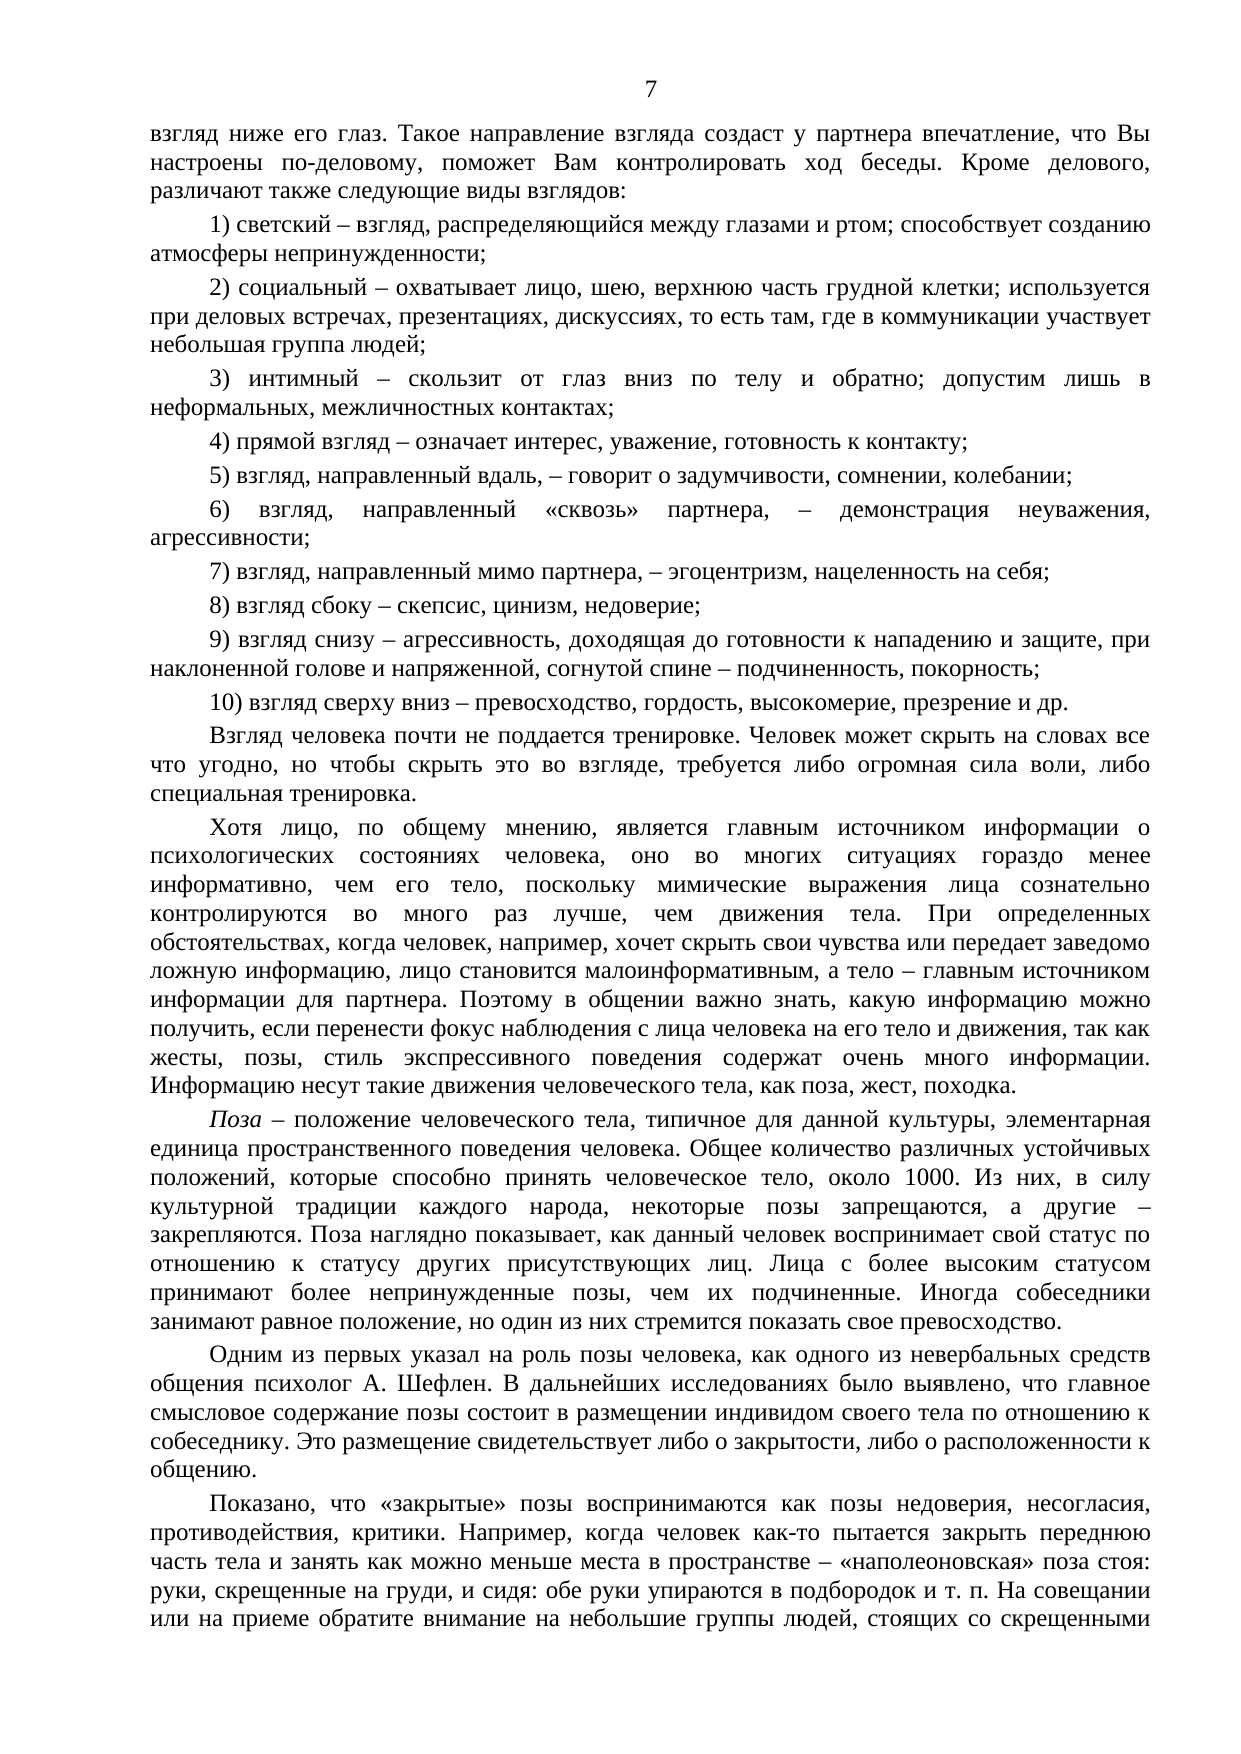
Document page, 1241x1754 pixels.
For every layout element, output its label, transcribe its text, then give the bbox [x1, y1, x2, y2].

text Одним из первых указал на роль позы человека, как одного из невербальных средств общения психолог А. Шефлен. В дальнейших исследованиях было выявлено, что главное смысловое содержание позы состоит в размещении индивидом своего тела по отношению к собеседнику. Это размещение свидетельствует либо о закрытости, либо о расположенности к общению. [150, 1339, 1152, 1483]
text 7) взгляд, направленный мимо партнера, – эгоцентризм, нацеленность на себя; [150, 556, 1152, 585]
text Хотя лицо, по общему мнению, является главным источником информации о психологических состояниях человека, оно во многих ситуациях гораздо менее информативно, чем его тело, поскольку мимические выражения лица сознательно контролируются во много раз лучше, чем движения тела. При определенных обстоятельствах, когда человек, например, хочет скрыть свои чувства или передает заведомо ложную информацию, лицо становится малоинформативным, а тело – главным источником информации для партнера. Поэтому в общении важно знать, какую информацию можно получить, если перенести фокус наблюдения с лица человека на его тело и движения, так как жесты, позы, стиль экспрессивного поведения содержат очень много информации. Информацию несут такие движения человеческого тела, как поза, жест, походка. [150, 812, 1152, 1099]
text Взгляд человека почти не поддается тренировке. Человек может скрыть на словах все что угодно, но чтобы скрыть это во взгляде, требуется либо огромная сила воли, либо специальная тренировка. [150, 721, 1152, 807]
text 9) взгляд снизу – агрессивность, доходящая до готовности к нападению и защите, при наклоненной голове и напряженной, согнутой спине – подчиненность, покорность; [150, 624, 1152, 682]
text 6) взгляд, направленный «сквозь» партнера, – демонстрация неуважения, агрессивности; [150, 494, 1152, 551]
text 5) взгляд, направленный вдаль, – говорит о задумчивости, сомнении, колебании; [150, 460, 1152, 489]
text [150, 118, 1152, 204]
text 3) интимный – скользит от глаз вниз по телу и обратно; допустим лишь в неформальных, межличностных контактах; [150, 363, 1152, 421]
text 8) взгляд сбоку – скепсис, цинизм, недоверие; [150, 590, 1152, 619]
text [150, 1488, 1152, 1632]
text 2) социальный – охватывает лицо, шею, верхнюю часть грудной клетки; используется при деловых встречах, презентациях, дискуссиях, то есть там, где в коммуникации участвует небольшая группа людей; [150, 272, 1152, 358]
text 4) прямой взгляд – означает интерес, уважение, готовность к контакту; [150, 426, 1152, 455]
text 10) взгляд сверху вниз – превосходство, гордость, высокомерие, презрение и др. [150, 687, 1152, 715]
text Поза – положение человеческого тела, типичное для данной культуры, элементарная единица пространственного поведения человека. Общее количество различных устойчивых положений, которые способно принять человеческое тело, около 1000. Из них, в силу культурной традиции каждого народа, некоторые позы запрещаются, а другие – закрепляются. Поза наглядно показывает, как данный человек воспринимает свой статус по отношению к статусу других присутствующих лиц. Лица с более высоким статусом принимают более непринужденные позы, чем их подчиненные. Иногда собеседники занимают равное положение, но один из них стремится показать свое превосходство. [150, 1104, 1152, 1334]
text 1) светский – взгляд, распределяющийся между глазами и ртом; способствует созданию атмосферы непринужденности; [150, 209, 1152, 267]
